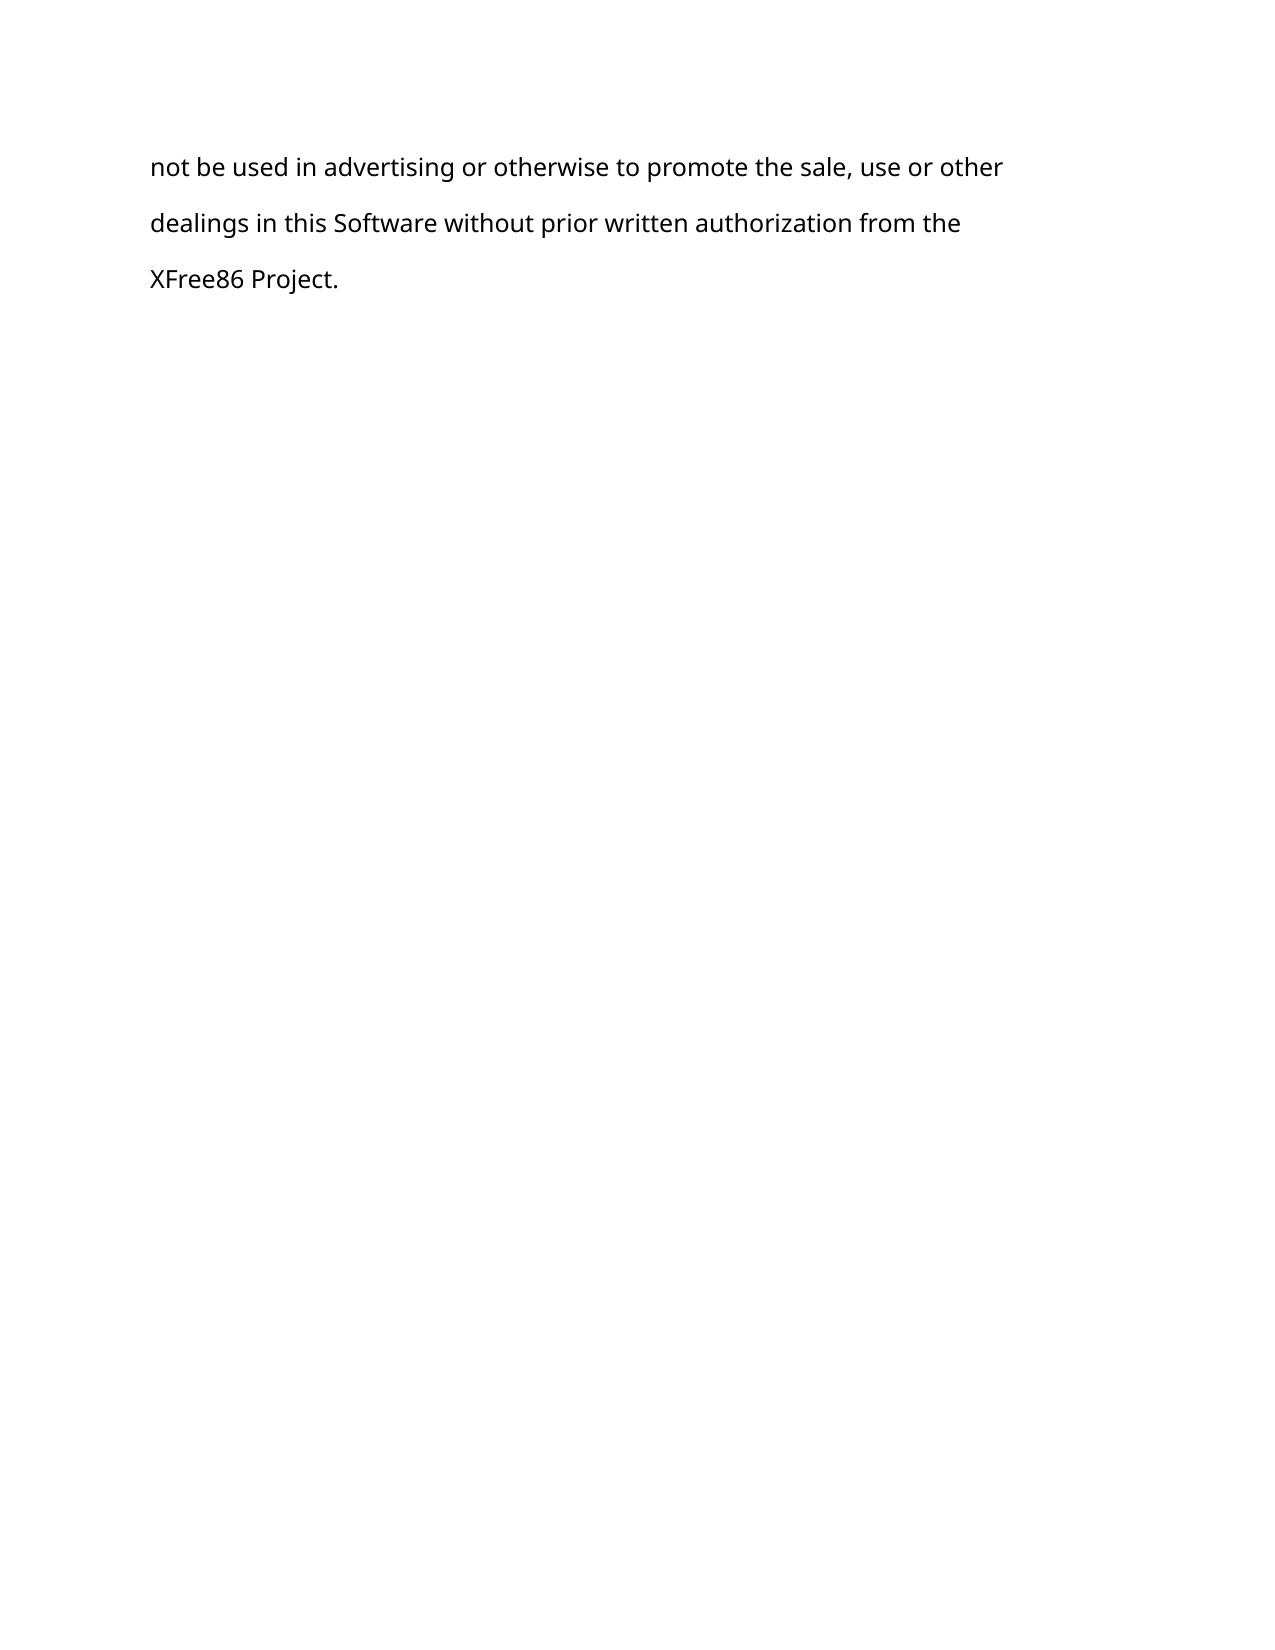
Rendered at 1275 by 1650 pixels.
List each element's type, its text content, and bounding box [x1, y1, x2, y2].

text not be used in advertising or otherwise to promote the sale, use or other [150, 150, 1125, 184]
text dealings in this Software without prior written authorization from the [150, 206, 1125, 240]
text XFree86 Project. [150, 262, 1125, 296]
